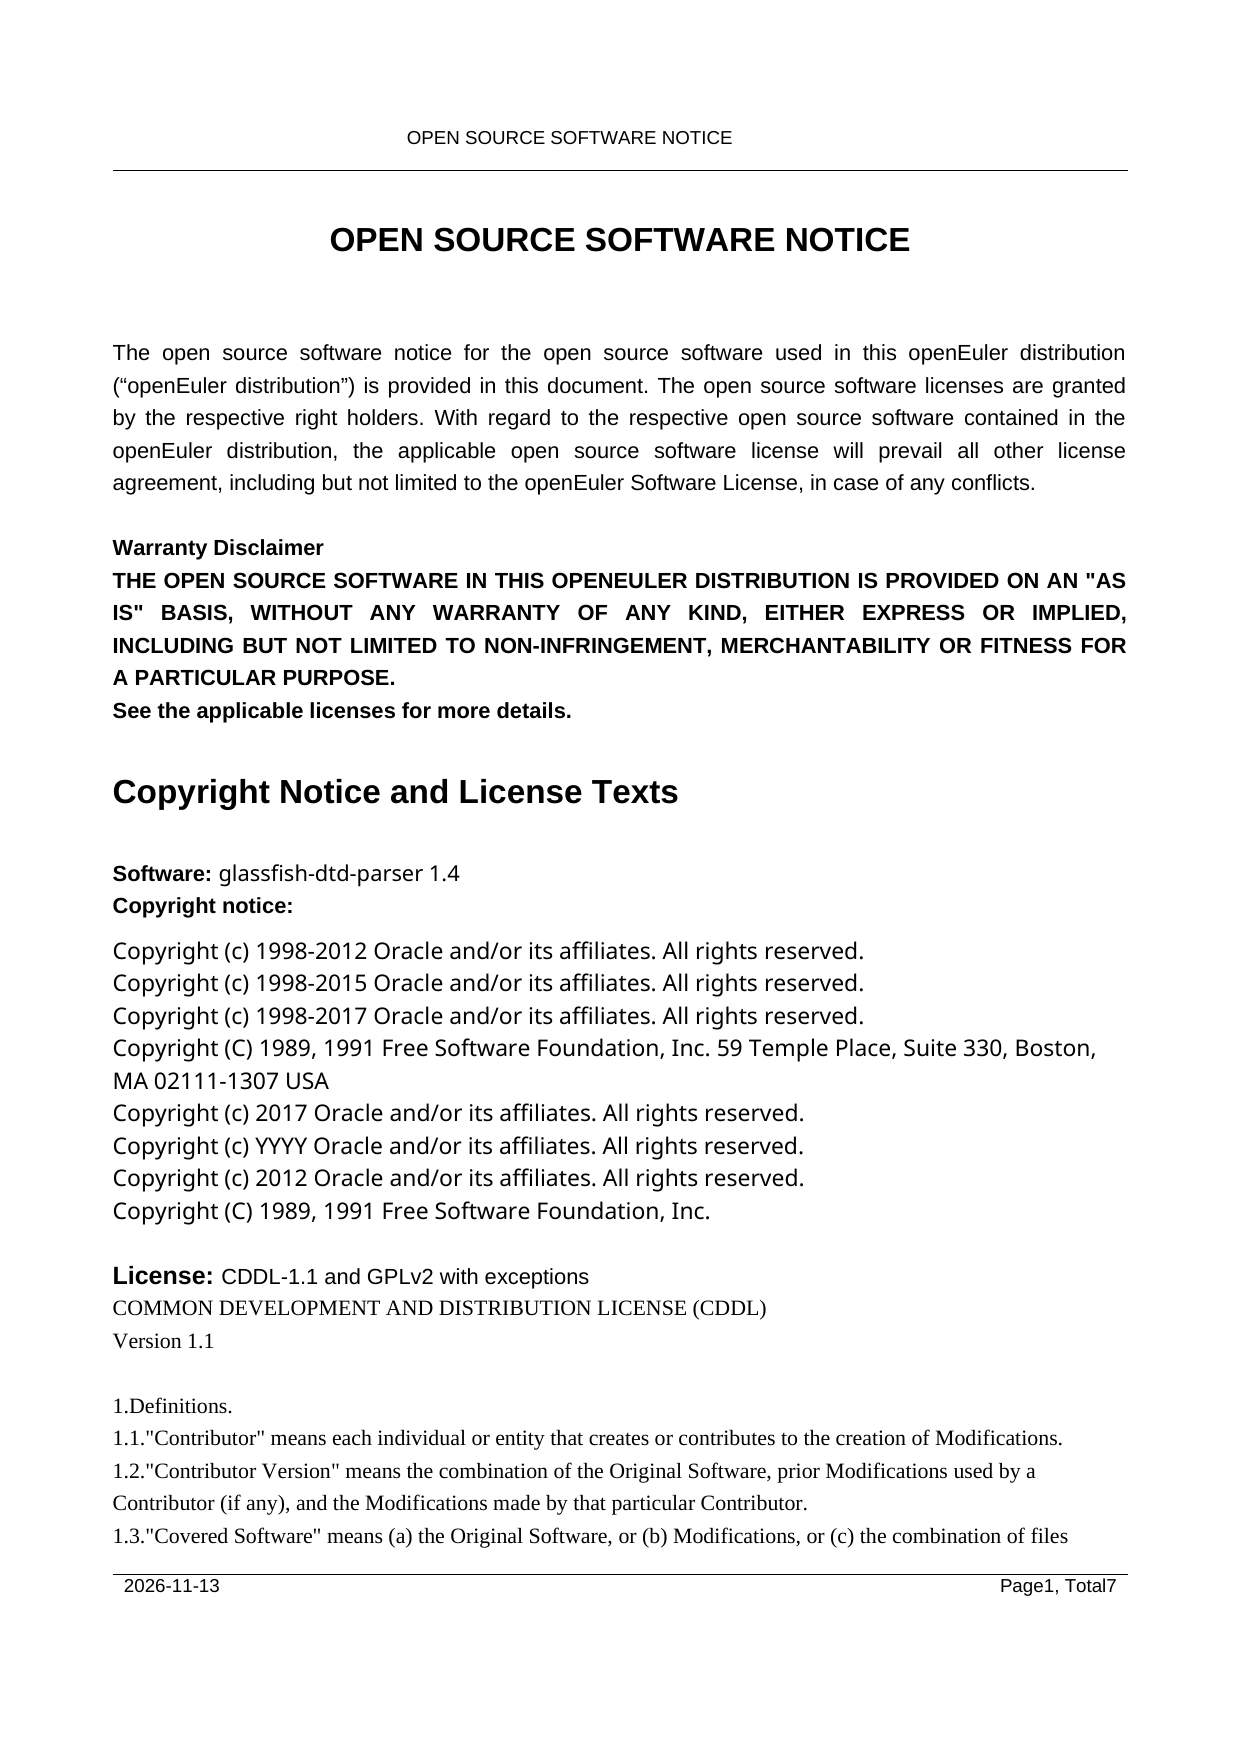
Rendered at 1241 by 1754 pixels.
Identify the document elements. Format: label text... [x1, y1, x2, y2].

text Version 1.1 [112, 1324, 1128, 1356]
title Software: glassfish-dtd-parser 1.4 [112, 856, 1128, 889]
text Copyright (c) 1998-2012 Oracle and/or its affiliates. All rights reserved. Copyright (c) 1998-2015 Oracle and/or its affiliates. All rights reserved. Copyright (c) 1998-2017 Oracle and/or its affiliates. All rights reserved. Copyright (C) 1989, 1991 Free Software Foundation, Inc. 59 Temple Place, Suite 330, Boston, MA 02111-1307 USA Copyright (c) 2017 Oracle and/or its affiliates. All rights reserved. Copyright (c) YYYY Oracle and/or its affiliates. All rights reserved. Copyright (c) 2012 Oracle and/or its affiliates. All rights reserved. Copyright (C) 1989, 1991 Free Software Foundation, Inc. [112, 934, 1128, 1259]
text Copyright notice: [112, 889, 1128, 921]
text 1.Definitions. [112, 1389, 1128, 1421]
text Copyright Notice and License Texts [112, 759, 1128, 824]
text 1.1."Contributor" means each individual or entity that creates or contributes to the creation of Modifications. [112, 1421, 1128, 1454]
text Warranty Disclaimer [112, 531, 1128, 564]
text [112, 1519, 1128, 1551]
text OPEN SOURCE SOFTWARE NOTICE [112, 206, 1128, 271]
text License: CDDL-1.1 and GPLv2 with exceptions [112, 1259, 1128, 1291]
text THE OPEN SOURCE SOFTWARE IN THIS OPENEULER DISTRIBUTION IS PROVIDED ON AN "AS IS" BASIS, WITHOUT ANY WARRANTY OF ANY KIND, EITHER EXPRESS OR IMPLIED, INCLUDING BUT NOT LIMITED TO NON-INFRINGEMENT, MERCHANTABILITY OR FITNESS FOR A PARTICULAR PURPOSE. See the applicable licenses for more details. [112, 564, 1128, 726]
text The open source software notice for the open source software used in this openEuler distribution (“openEuler distribution”) is provided in this document. The open source software licenses are granted by the respective right holders. With regard to the respective open source software contained in the openEuler distribution, the applicable open source software license will prevail all other license agreement, including but not limited to the openEuler Software License, in case of any conflicts. [112, 336, 1128, 499]
text COMMON DEVELOPMENT AND DISTRIBUTION LICENSE (CDDL) [112, 1291, 1128, 1324]
text 1.2."Contributor Version" means the combination of the Original Software, prior Modifications used by a Contributor (if any), and the Modifications made by that particular Contributor. [112, 1454, 1128, 1519]
